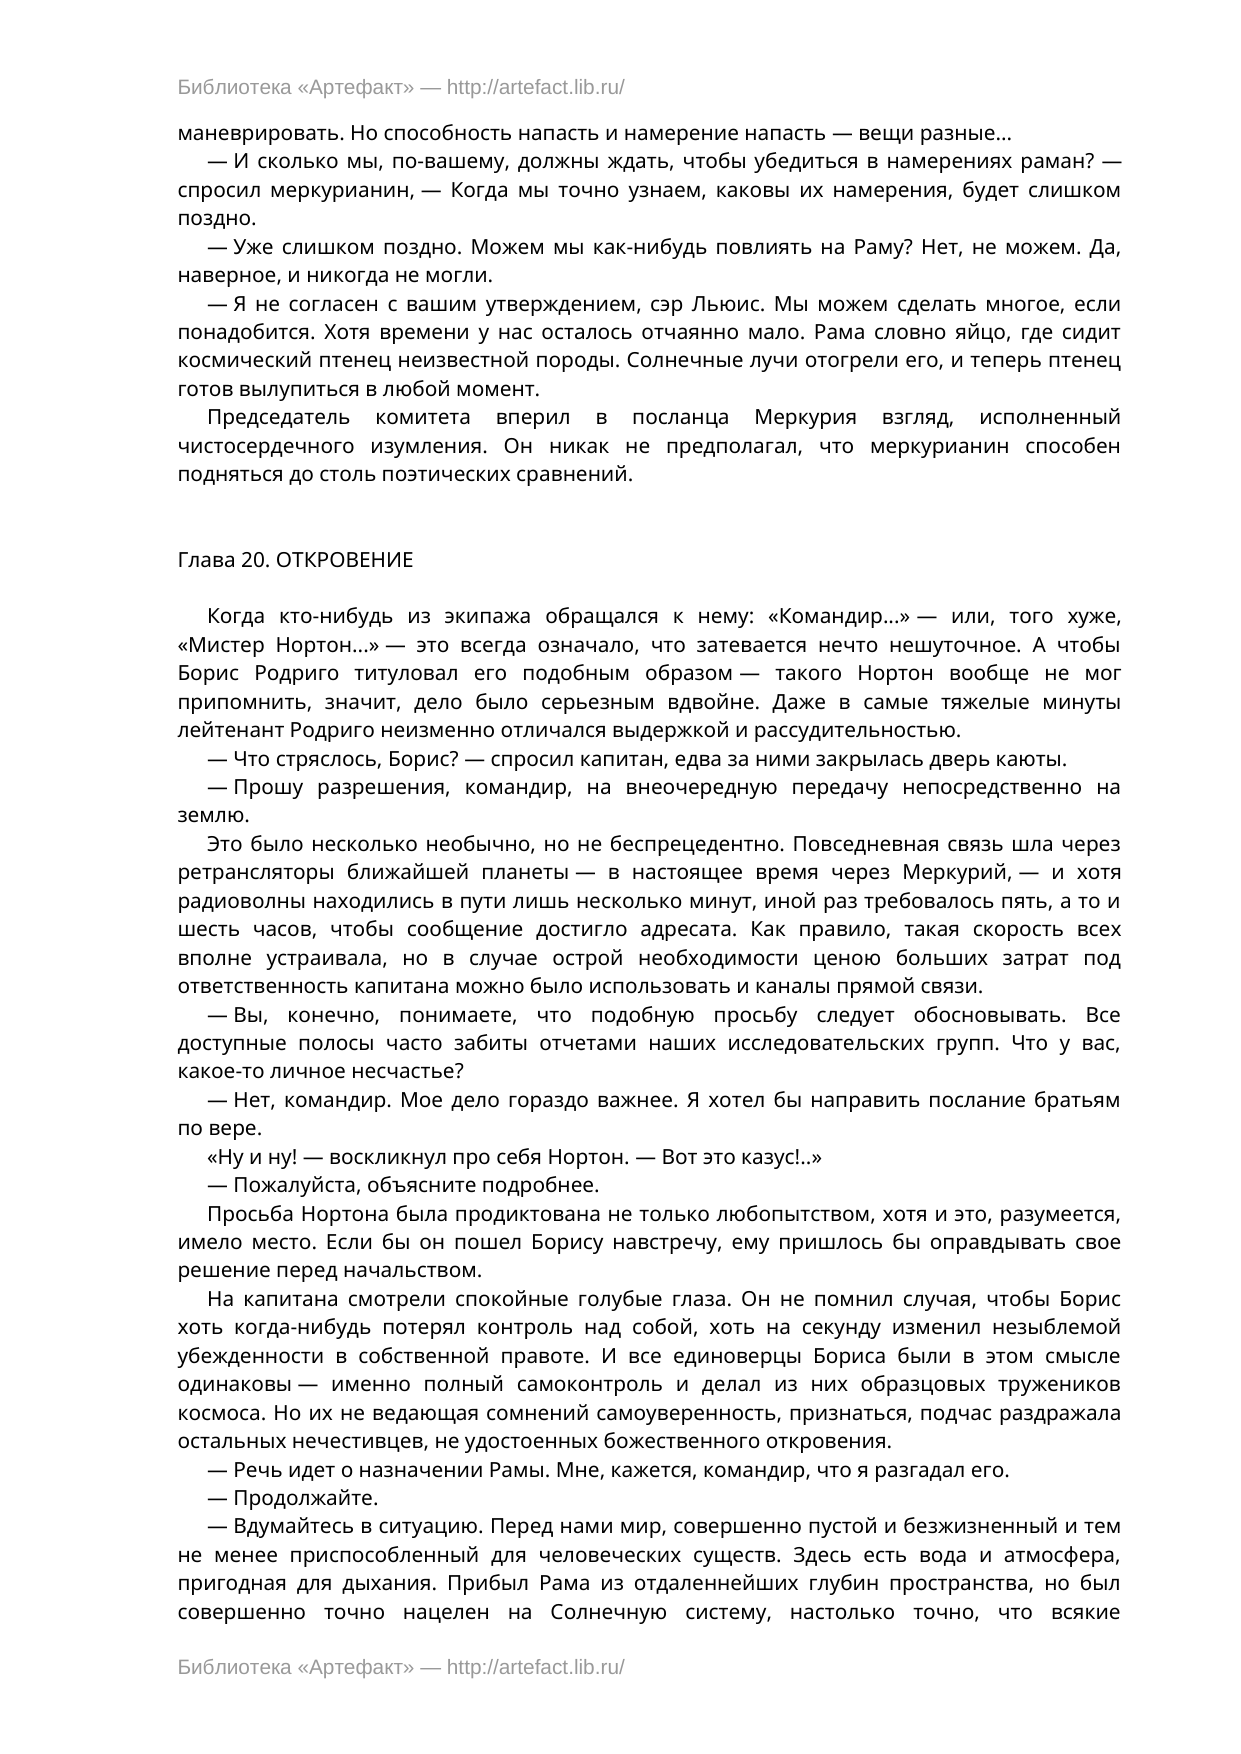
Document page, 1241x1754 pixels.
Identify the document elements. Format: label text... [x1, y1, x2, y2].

text — Прошу разрешения, командир, на внеочередную передачу непосредственно на землю. [177, 772, 1122, 829]
text — Речь идет о назначении Рамы. Мне, кажется, командир, что я разгадал его. [177, 1455, 1122, 1483]
text — Я не согласен с вашим утверждением, сэр Льюис. Мы можем сделать многое, если понадобится. Хотя времени у нас осталось отчаянно мало. Рама словно яйцо, где сидит космический птенец неизвестной породы. Солнечные лучи отогрели его, и теперь птенец готов вылупиться в любой момент. [177, 289, 1122, 402]
text — Нет, командир. Мое дело гораздо важнее. Я хотел бы направить послание братьям по вере. [177, 1085, 1122, 1142]
text «Ну и ну! — воскликнул про себя Нортон. — Вот это казус!..» [177, 1142, 1122, 1170]
text — Что стряслось, Борис? — спросил капитан, едва за ними закрылась дверь каюты. [177, 744, 1122, 772]
text Просьба Нортона была продиктована не только любопытством, хотя и это, разумеется, имело место. Если бы он пошел Борису навстречу, ему пришлось бы оправдывать свое решение перед начальством. [177, 1199, 1122, 1284]
text Это было несколько необычно, но не беспрецедентно. Повседневная связь шла через ретрансляторы ближайшей планеты — в настоящее время через Меркурий, — и хотя радиоволны находились в пути лишь несколько минут, иной раз требовалось пять, а то и шесть часов, чтобы сообщение достигло адресата. Как правило, такая скорость всех вполне устраивала, но в случае острой необходимости ценою больших затрат под ответственность капитана можно было использовать и каналы прямой связи. [177, 829, 1122, 1000]
text — Вы, конечно, понимаете, что подобную просьбу следует обосновывать. Все доступные полосы часто забиты отчетами наших исследовательских групп. Что у вас, какое-то личное несчастье? [177, 1000, 1122, 1085]
text Когда кто-нибудь из экипажа обращался к нему: «Командир...» — или, того хуже, «Мистер Нортон...» — это всегда означало, что затевается нечто нешуточное. А чтобы Борис Родриго титуловал его подобным образом — такого Нортон вообще не мог припомнить, значит, дело было серьезным вдвойне. Даже в самые тяжелые минуты лейтенант Родриго неизменно отличался выдержкой и рассудительностью. [177, 602, 1122, 744]
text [177, 1512, 1122, 1625]
text Председатель комитета вперил в посланца Меркурия взгляд, исполненный чистосердечного изумления. Он никак не предполагал, что меркурианин способен подняться до столь поэтических сравнений. [177, 402, 1122, 488]
text — Продолжайте. [177, 1483, 1122, 1512]
text — Пожалуйста, объясните подробнее. [177, 1170, 1122, 1199]
text Глава 20. ОТКРОВЕНИЕ [177, 545, 1122, 573]
text — И сколько мы, по-вашему, должны ждать, чтобы убедиться в намерениях раман? — спросил меркурианин, — Когда мы точно узнаем, каковы их намерения, будет слишком поздно. [177, 147, 1122, 232]
text На капитана смотрели спокойные голубые глаза. Он не помнил случая, чтобы Борис хоть когда-нибудь потерял контроль над собой, хоть на секунду изменил незыблемой убежденности в собственной правоте. И все единоверцы Бориса были в этом смысле одинаковы — именно полный самоконтроль и делал из них образцовых тружеников космоса. Но их не ведающая сомнений самоуверенность, признаться, подчас раздражала остальных нечестивцев, не удостоенных божественного откровения. [177, 1284, 1122, 1455]
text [177, 118, 1122, 147]
text — Уже слишком поздно. Можем мы как-нибудь повлиять на Раму? Нет, не можем. Да, наверное, и никогда не могли. [177, 232, 1122, 289]
